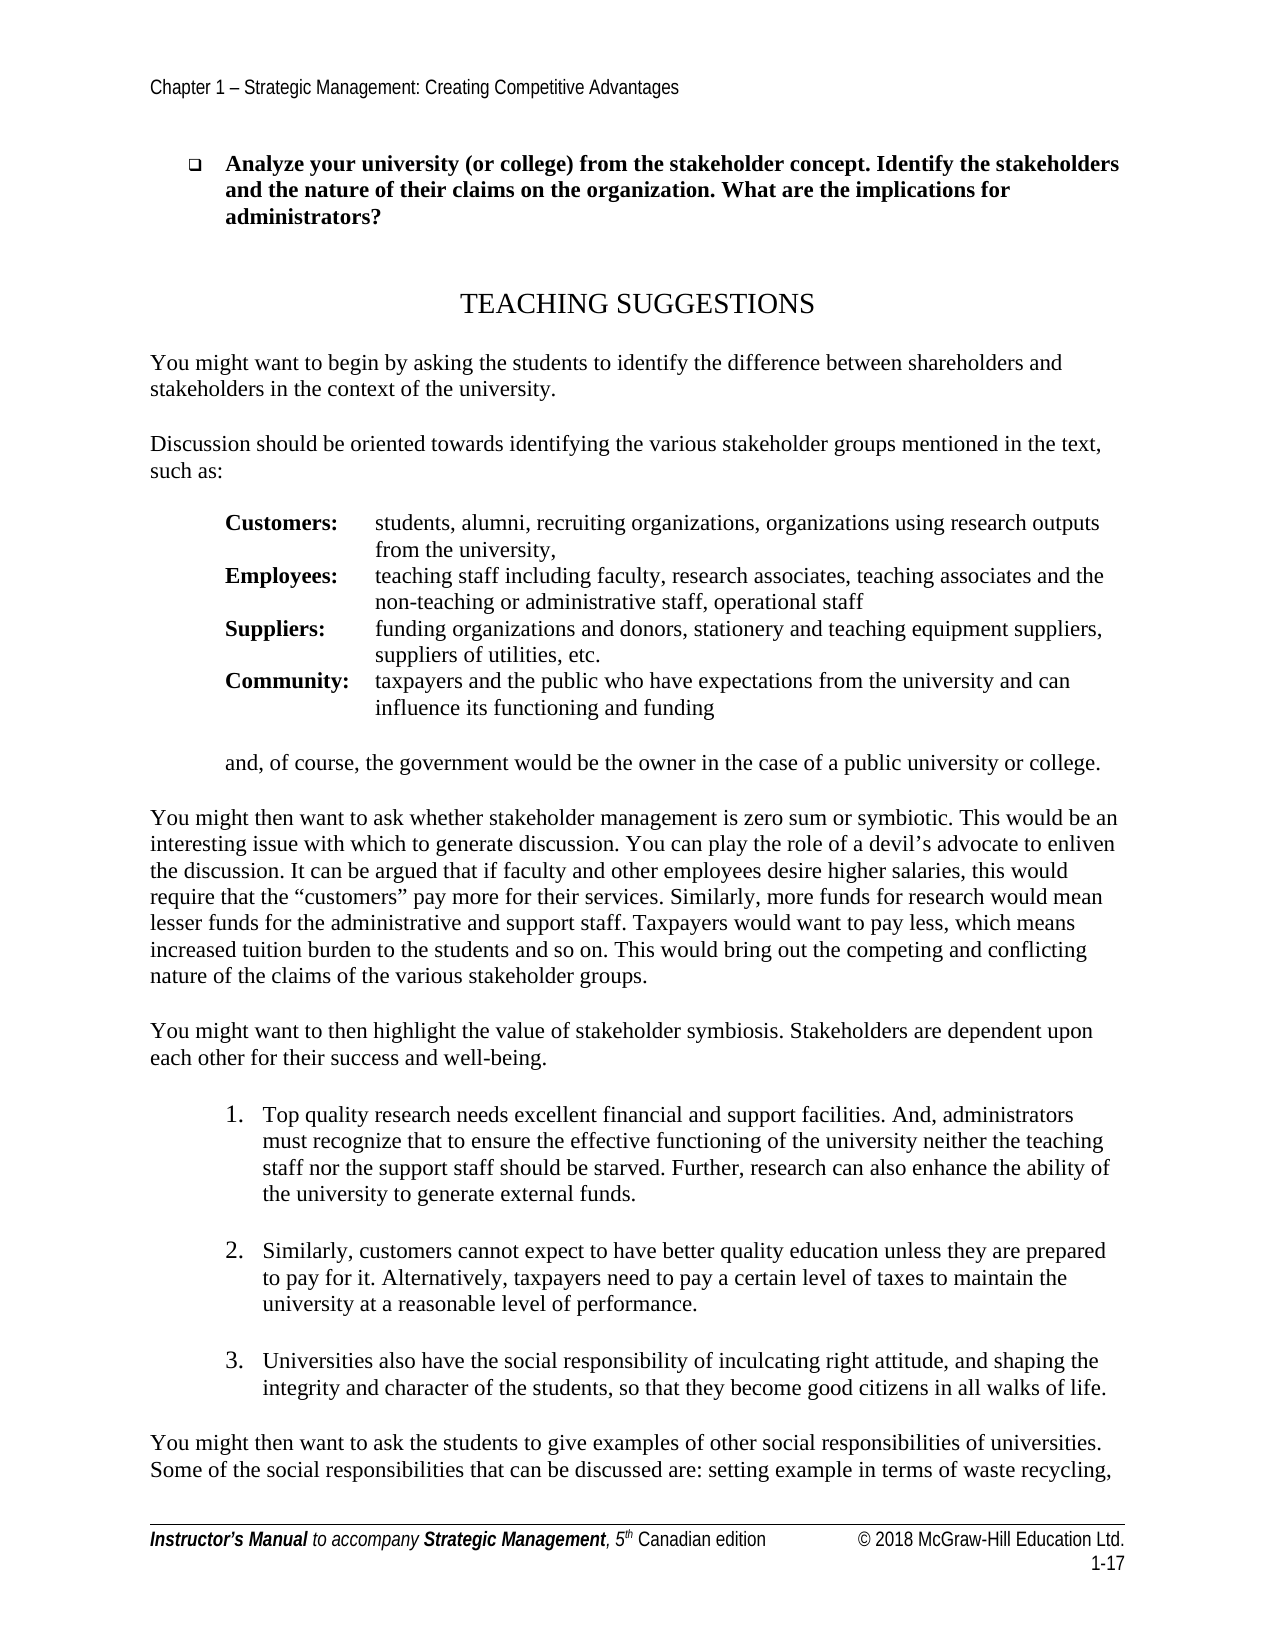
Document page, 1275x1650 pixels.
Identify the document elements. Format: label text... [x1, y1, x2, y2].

text You might want to begin by asking the students to identify the difference between shareholders and stakeholders in the context of the university. [150, 349, 1125, 402]
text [150, 1429, 1125, 1482]
list Analyze your university (or college) from the stakeholder concept. Identify the stakeholders and the nature of their claims on the organization. What are the implications for administrators? [188, 150, 1125, 229]
text Community: taxpayers and the public who have expectations from the university and can influence its functioning and funding [225, 667, 1125, 720]
list Universities also have the social responsibility of inculcating right attitude, and shaping the integrity and character of the students, so that they become good citizens in all walks of life. [225, 1346, 1125, 1401]
text and, of course, the government would be the owner in the case of a public university or college. [150, 749, 1125, 775]
text Employees: teaching staff including faculty, research associates, teaching associates and the non-teaching or administrative staff, operational staff [225, 562, 1125, 615]
list Top quality research needs excellent financial and support facilities. And, administrators must recognize that to ensure the effective functioning of the university neither the teaching staff nor the support staff should be starved. Further, research can also enhance the ability of the university to generate external funds. [225, 1099, 1125, 1207]
text You might then want to ask whether stakeholder management is zero sum or symbiotic. This would be an interesting issue with which to generate discussion. You can play the role of a devil’s advocate to enliven the discussion. It can be argued that if faculty and other employees desire higher salaries, this would require that the “customers” pay more for their services. Similarly, more funds for research would mean lesser funds for the administrative and support staff. Taxpayers would want to pay less, which means increased tuition burden to the students and so on. This would bring out the competing and conflicting nature of the claims of the various stakeholder groups. [150, 804, 1125, 988]
text You might want to then highlight the value of stakeholder symbiosis. Stakeholders are dependent upon each other for their success and well-being. [150, 1017, 1125, 1070]
text TEACHING SUGGESTIONS [150, 287, 1125, 320]
text Customers: students, alumni, recruiting organizations, organizations using research outputs from the university, [225, 509, 1125, 562]
list Similarly, customers cannot expect to have better quality education unless they are prepared to pay for it. Alternatively, taxpayers need to pay a certain level of taxes to maintain the university at a reasonable level of performance. [225, 1235, 1125, 1317]
text Discussion should be oriented towards identifying the various stakeholder groups mentioned in the text, such as: [150, 430, 1125, 483]
text Suppliers: funding organizations and donors, stationery and teaching equipment suppliers, suppliers of utilities, etc. [225, 615, 1125, 667]
